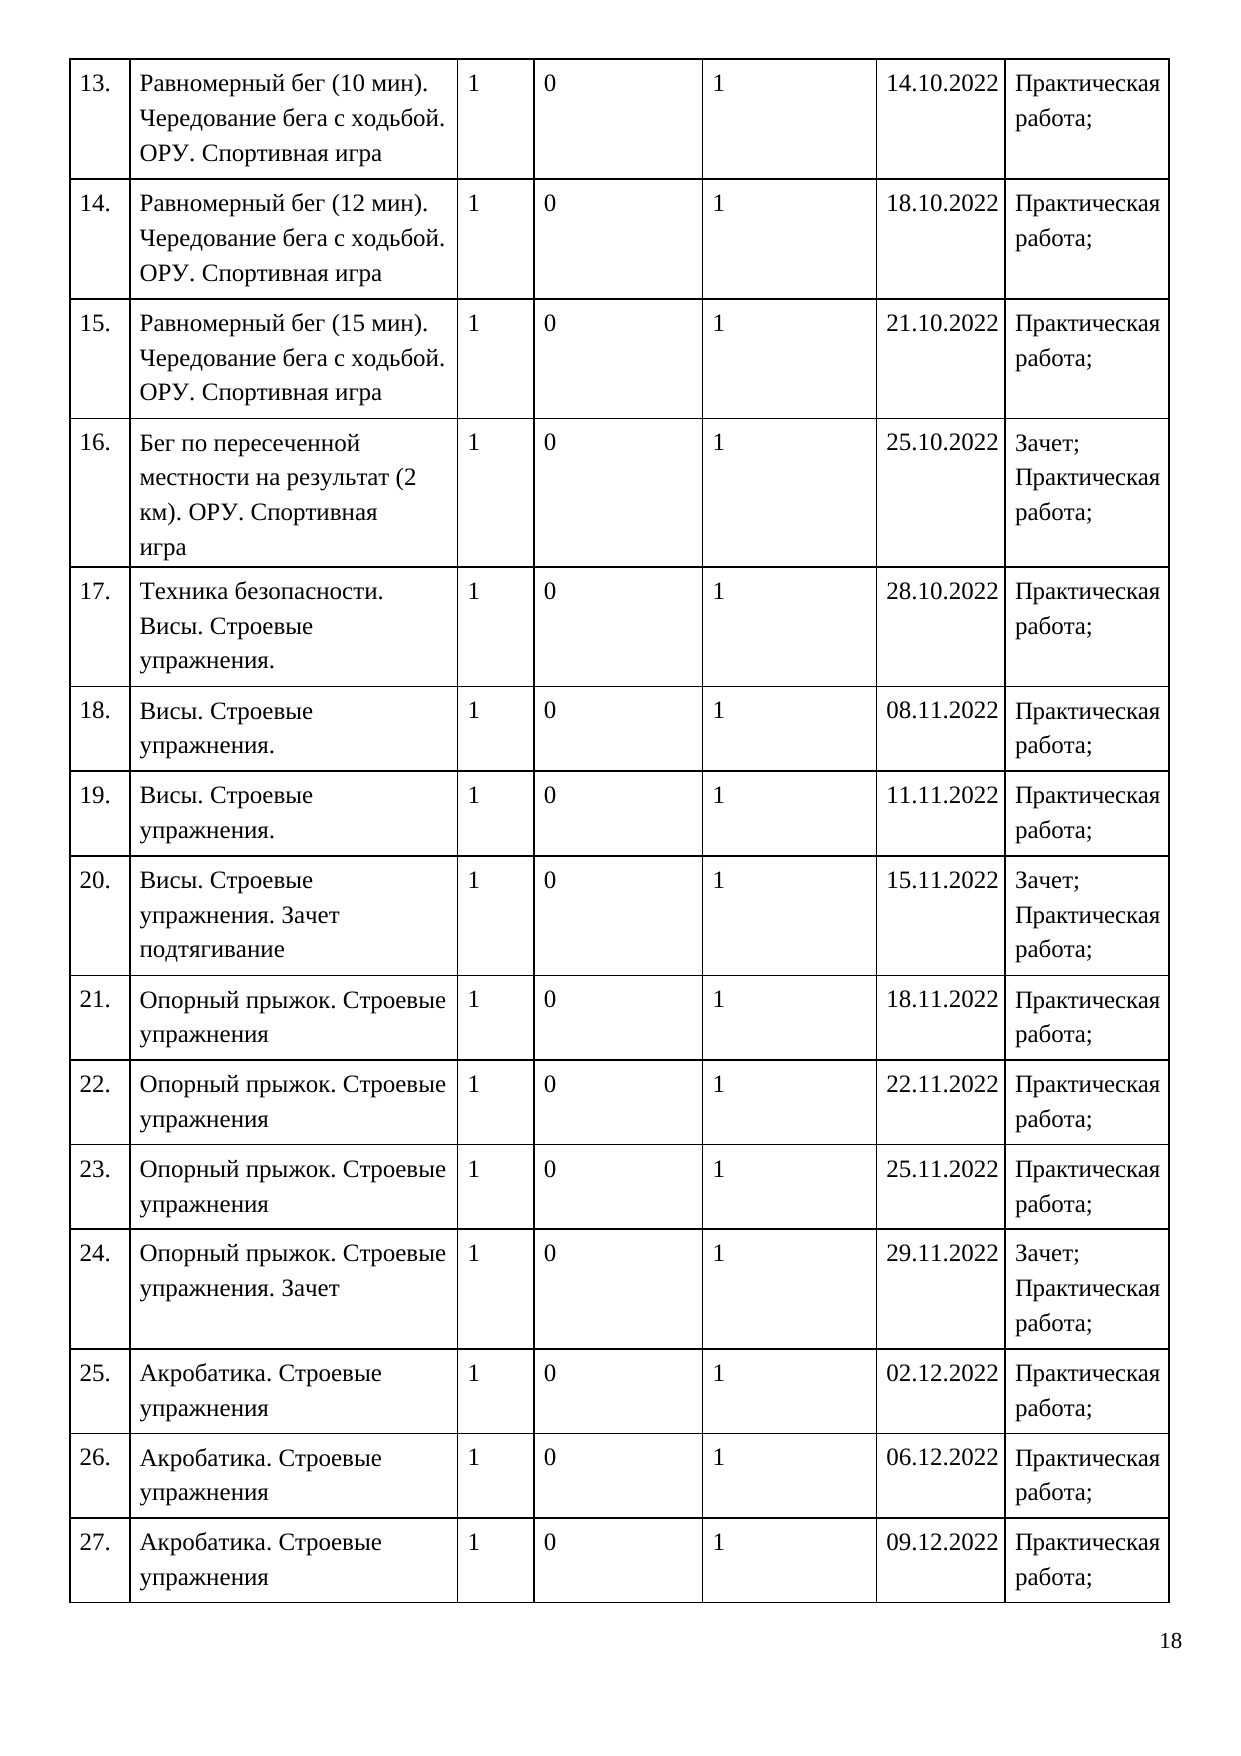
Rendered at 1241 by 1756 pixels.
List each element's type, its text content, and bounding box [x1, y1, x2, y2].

table_cell Акробатика. Строевые упражнения [131, 1350, 457, 1433]
table_cell Опорный прыжок. Строевые упражнения. Зачет [131, 1230, 457, 1348]
table_cell Практическая работа; [1006, 1519, 1168, 1602]
table_cell 0 [535, 180, 702, 298]
table_cell Практическая работа; [1006, 772, 1168, 855]
table_cell 21. [71, 976, 129, 1059]
table_cell 0 [535, 687, 702, 770]
table_cell 14.10.2022 [877, 60, 1004, 178]
table_cell 0 [535, 1350, 702, 1433]
table_cell 1 [703, 1434, 876, 1517]
table_cell 27. [71, 1519, 129, 1602]
table_cell 0 [535, 976, 702, 1059]
table_cell Опорный прыжок. Строевые упражнения [131, 1145, 457, 1228]
table_cell 25.11.2022 [877, 1145, 1004, 1228]
table_cell 15.11.2022 [877, 857, 1004, 974]
table_cell Равномерный бег (10 мин). Чередование бега с ходьбой. ОРУ. Спортивная игра [131, 60, 457, 178]
table_cell 1 [458, 1145, 533, 1228]
table_cell 18. [71, 687, 129, 770]
table_cell 1 [458, 60, 533, 178]
table_cell 14. [71, 180, 129, 298]
table_cell Практическая работа; [1006, 568, 1168, 686]
table_cell 1 [703, 60, 876, 178]
table_cell 06.12.2022 [877, 1434, 1004, 1517]
table_cell 1 [703, 568, 876, 686]
table_cell 1 [458, 1434, 533, 1517]
table_cell 23. [71, 1145, 129, 1228]
table_cell Висы. Строевые упражнения. Зачет подтягивание [131, 857, 457, 974]
table_cell 21.10.2022 [877, 300, 1004, 417]
table_cell 1 [703, 180, 876, 298]
table_cell 0 [535, 568, 702, 686]
table_cell 11.11.2022 [877, 772, 1004, 855]
table_cell 24. [71, 1230, 129, 1348]
table_cell 1 [703, 1350, 876, 1433]
table_cell Зачет; Практическая работа; [1006, 419, 1168, 566]
table_cell Практическая работа; [1006, 300, 1168, 417]
table_cell 0 [535, 1519, 702, 1602]
table_cell 1 [458, 772, 533, 855]
table_cell Практическая работа; [1006, 180, 1168, 298]
table_cell 0 [535, 1230, 702, 1348]
table_cell 25.10.2022 [877, 419, 1004, 566]
table_cell 1 [703, 1061, 876, 1144]
table_cell 09.12.2022 [877, 1519, 1004, 1602]
table_cell 1 [458, 1519, 533, 1602]
table_cell Техника безопасности. Висы. Строевые упражнения. [131, 568, 457, 686]
table_cell 1 [458, 1230, 533, 1348]
table_cell 18.11.2022 [877, 976, 1004, 1059]
table_cell 0 [535, 857, 702, 974]
table_cell 1 [458, 857, 533, 974]
table_cell Акробатика. Строевые упражнения [131, 1519, 457, 1602]
table_cell 18.10.2022 [877, 180, 1004, 298]
table_cell 22. [71, 1061, 129, 1144]
table_cell Практическая работа; [1006, 60, 1168, 178]
table_cell 1 [458, 568, 533, 686]
table_cell 29.11.2022 [877, 1230, 1004, 1348]
table_cell Практическая работа; [1006, 976, 1168, 1059]
table_cell Висы. Строевые упражнения. [131, 687, 457, 770]
table_cell 25. [71, 1350, 129, 1433]
table_cell 1 [458, 976, 533, 1059]
table_cell 15. [71, 300, 129, 417]
table_cell 1 [458, 1350, 533, 1433]
table_cell 20. [71, 857, 129, 974]
table_cell 0 [535, 1061, 702, 1144]
table_cell 0 [535, 300, 702, 417]
table_cell Практическая работа; [1006, 1434, 1168, 1517]
table_cell 1 [703, 1145, 876, 1228]
table_cell Висы. Строевые упражнения. [131, 772, 457, 855]
table_cell Акробатика. Строевые упражнения [131, 1434, 457, 1517]
table_cell 1 [703, 687, 876, 770]
table_cell 1 [458, 180, 533, 298]
table_cell Равномерный бег (15 мин). Чередование бега с ходьбой. ОРУ. Спортивная игра [131, 300, 457, 417]
table_cell Бег по пересеченной местности на результат (2 км). ОРУ. Спортивная игра [131, 419, 457, 566]
table_cell Опорный прыжок. Строевые упражнения [131, 1061, 457, 1144]
table_cell 1 [703, 1519, 876, 1602]
table_cell Практическая работа; [1006, 1145, 1168, 1228]
table_cell Зачет; Практическая работа; [1006, 1230, 1168, 1348]
table_cell 1 [458, 687, 533, 770]
table_cell Практическая работа; [1006, 687, 1168, 770]
table_cell 1 [458, 1061, 533, 1144]
table_cell 17. [71, 568, 129, 686]
table_cell 1 [458, 419, 533, 566]
table_cell Практическая работа; [1006, 1350, 1168, 1433]
table_cell 28.10.2022 [877, 568, 1004, 686]
table_cell Зачет; Практическая работа; [1006, 857, 1168, 974]
table_cell 1 [703, 857, 876, 974]
table_cell 1 [703, 300, 876, 417]
table_cell 08.11.2022 [877, 687, 1004, 770]
table_cell 22.11.2022 [877, 1061, 1004, 1144]
table_cell 0 [535, 1434, 702, 1517]
table_cell 19. [71, 772, 129, 855]
table_cell 0 [535, 772, 702, 855]
table_cell 0 [535, 419, 702, 566]
table_cell 13. [71, 60, 129, 178]
table_cell 0 [535, 1145, 702, 1228]
table_cell 26. [71, 1434, 129, 1517]
table_cell 1 [703, 976, 876, 1059]
table_cell Равномерный бег (12 мин). Чередование бега с ходьбой. ОРУ. Спортивная игра [131, 180, 457, 298]
table_cell Практическая работа; [1006, 1061, 1168, 1144]
table_cell 02.12.2022 [877, 1350, 1004, 1433]
table_cell 1 [703, 1230, 876, 1348]
table_cell 1 [458, 300, 533, 417]
table_cell 0 [535, 60, 702, 178]
table_cell 16. [71, 419, 129, 566]
table_cell Опорный прыжок. Строевые упражнения [131, 976, 457, 1059]
table_cell 1 [703, 419, 876, 566]
table_cell 1 [703, 772, 876, 855]
